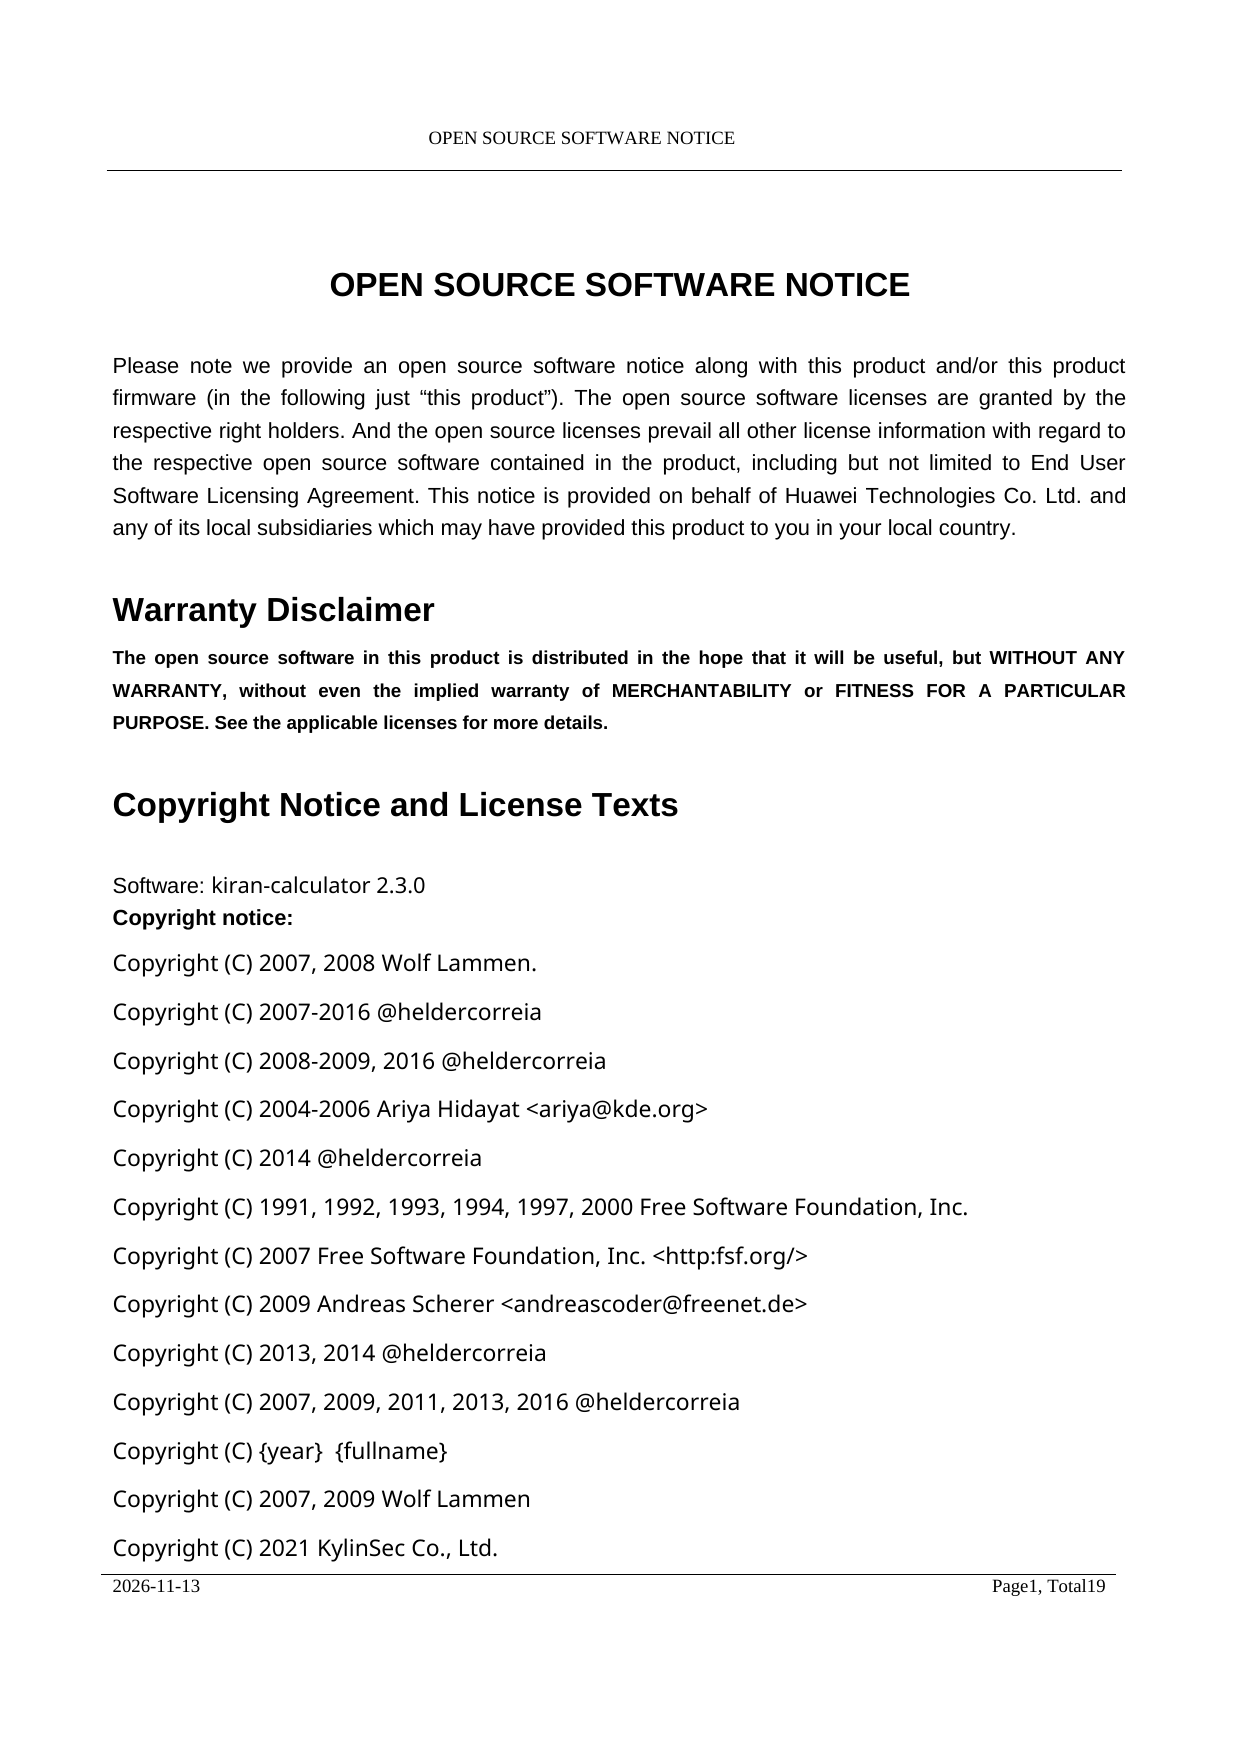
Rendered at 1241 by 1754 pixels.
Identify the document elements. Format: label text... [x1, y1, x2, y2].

text Please note we provide an open source software notice along with this product and/or this product firmware (in the following just “this product”). The open source software licenses are granted by the respective right holders. And the open source licenses prevail all other license information with regard to the respective open source software contained in the product, including but not limited to End User Software Licensing Agreement. This notice is provided on behalf of Huawei Technologies Co. Ltd. and any of its local subsidiaries which may have provided this product to you in your local country. [112, 349, 1128, 544]
text Copyright notice: [112, 901, 1128, 934]
text OPEN SOURCE SOFTWARE NOTICE [112, 251, 1128, 316]
text Copyright Notice and License Texts [112, 771, 1128, 836]
text Software: kiran-calculator 2.3.0 [112, 869, 1128, 901]
text Warranty Disclaimer [112, 576, 1128, 641]
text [112, 947, 1128, 1564]
text The open source software in this product is distributed in the hope that it will be useful, but WITHOUT ANY WARRANTY, without even the implied warranty of MERCHANTABILITY or FITNESS FOR A PARTICULAR PURPOSE. See the applicable licenses for more details. [112, 641, 1128, 739]
